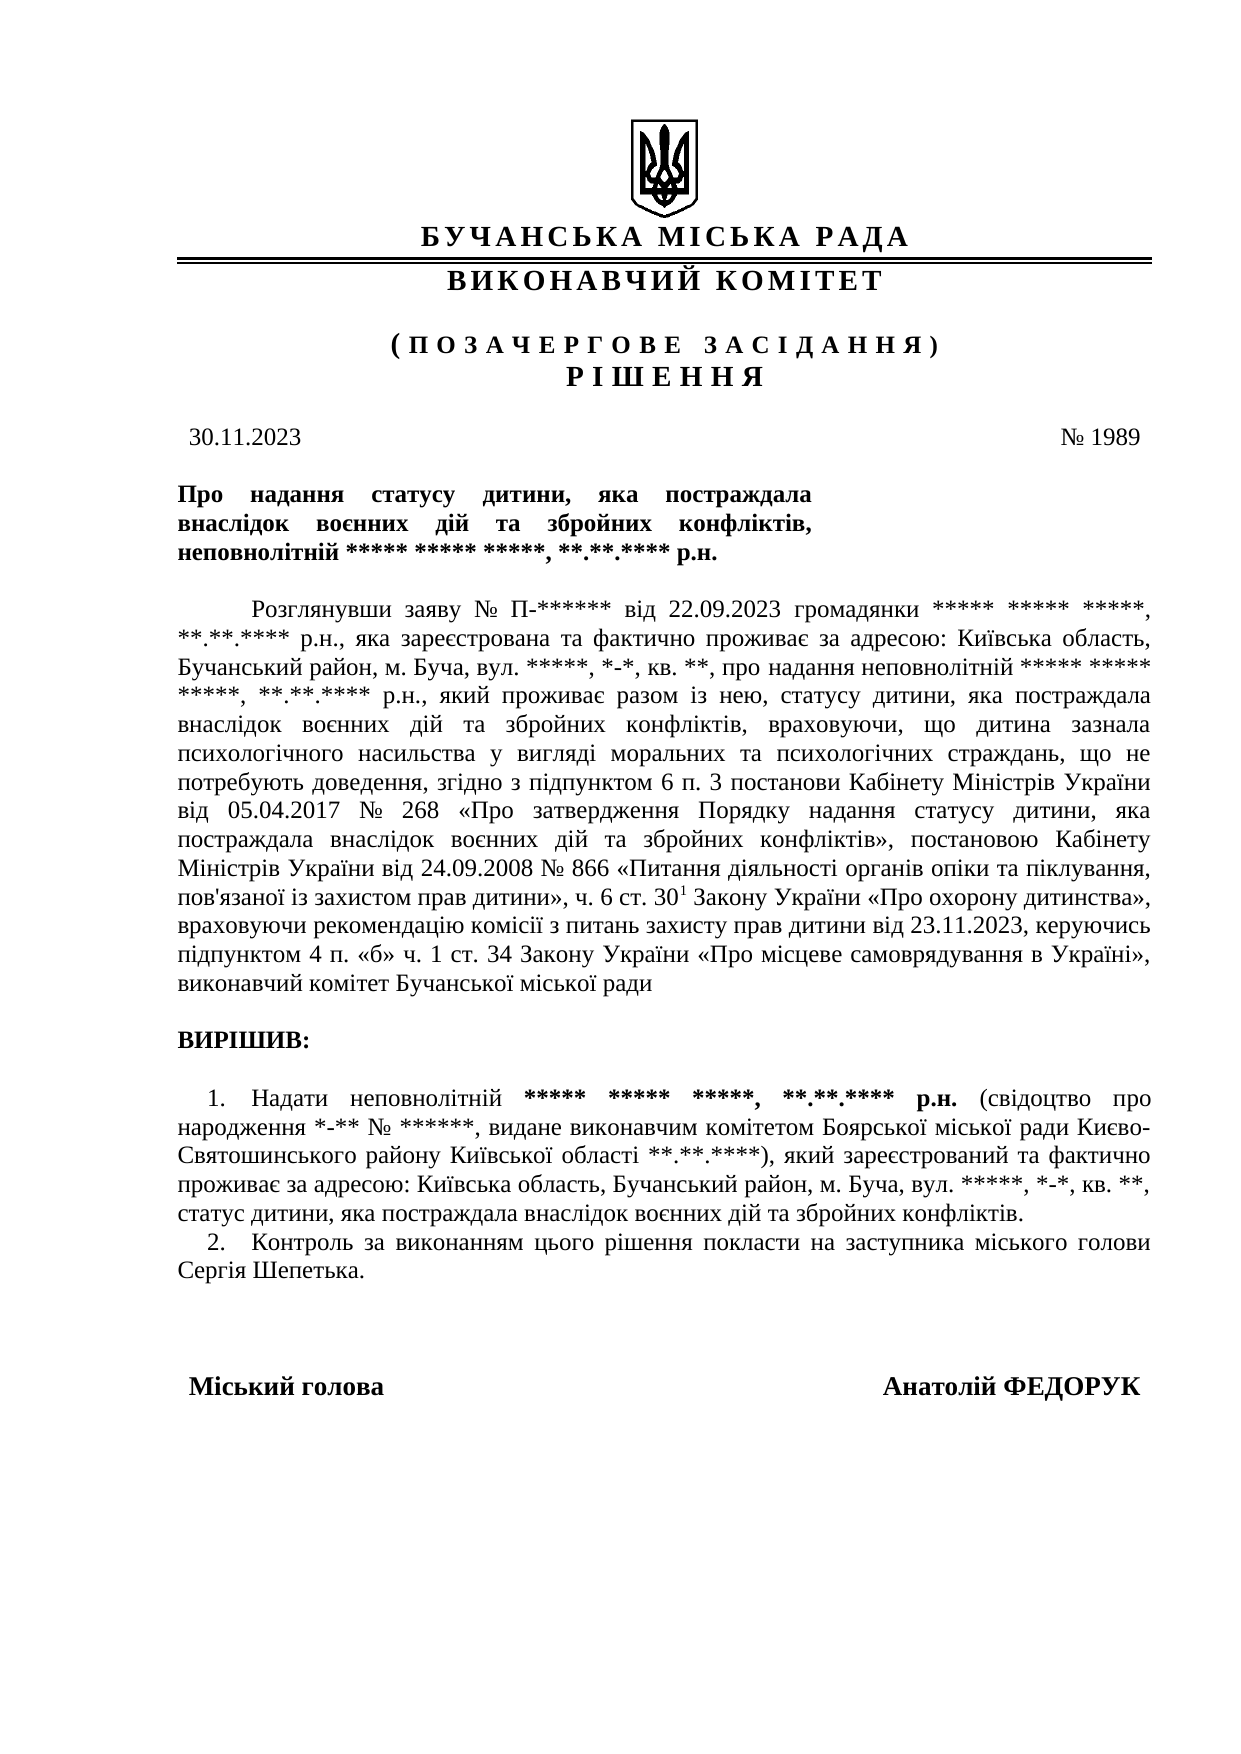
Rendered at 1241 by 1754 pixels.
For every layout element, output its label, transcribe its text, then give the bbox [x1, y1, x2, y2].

text РІШЕННЯ [177, 359, 1152, 393]
table_header Анатолій ФЕДОРУК [663, 1370, 1152, 1401]
list Контроль за виконанням цього рішення покласти на заступника міського голови Сергія Шепетька. [177, 1227, 1152, 1284]
list Надати неповнолітній ***** ***** *****, **.**.**** р.н. (свідоцтво про народження *-** № ******, видане виконавчим комітетом Боярської міської ради Києво-Святошинського району Київської області **.**.****), який зареєстрований та фактично проживає за адресою: Київська область, Бучанський район, м. Буча, вул. *****, *-*, кв. **, статус дитини, яка постраждала внаслідок воєнних дій та збройних конфліктів. [177, 1083, 1152, 1227]
table_header Міський голова [177, 1370, 663, 1401]
table_header № 1989 [666, 422, 1152, 450]
text Про надання статусу дитини, яка постраждала внаслідок воєнних дій та збройних конфліктів, неповнолітній ***** ***** *****, **.**.**** р.н. [177, 479, 812, 565]
text БУЧАНСЬКА МІСЬКА РАДА [177, 219, 1152, 252]
text Розглянувши заяву № П-****** від 22.09.2023 громадянки ***** ***** *****, **.**.**** р.н., яка зареєстрована та фактично проживає за адресою: Київська область, Бучанський район, м. Буча, вул. *****, *-*, кв. **, про надання неповнолітній ***** ***** *****, **.**.**** р.н., який проживає разом із нею, статусу дитини, яка постраждала внаслідок воєнних дій та збройних конфліктів, враховуючи, що дитина зазнала психологічного насильства у вигляді моральних та психологічних страждань, що не потребують доведення, згідно з підпунктом 6 п. 3 постанови Кабінету Міністрів України від 05.04.2017 № 268 «Про затвердження Порядку надання статусу дитини, яка постраждала внаслідок воєнних дій та збройних конфліктів», постановою Кабінету Міністрів України від 24.09.2008 № 866 «Питання діяльності органів опіки та піклування, пов'язаної із захистом прав дитини», ч. 6 ст. 301 Закону України «Про охорону дитинства», враховуючи рекомендацію комісії з питань захисту прав дитини від 23.11.2023, керуючись підпунктом 4 п. «б» ч. 1 ст. 34 Закону України «Про місцеве самоврядування в Україні», виконавчий комітет Бучанської міської ради [177, 594, 1152, 997]
picture [629, 118, 700, 219]
text (ПОЗАЧЕРГОВЕ ЗАСІДАННЯ) [177, 326, 1152, 359]
text ВИРІШИВ: [177, 1025, 1152, 1054]
table_header ВИКОНАВЧИЙ КОМІТЕТ [177, 264, 1152, 326]
table_header 30.11.2023 [177, 422, 666, 450]
